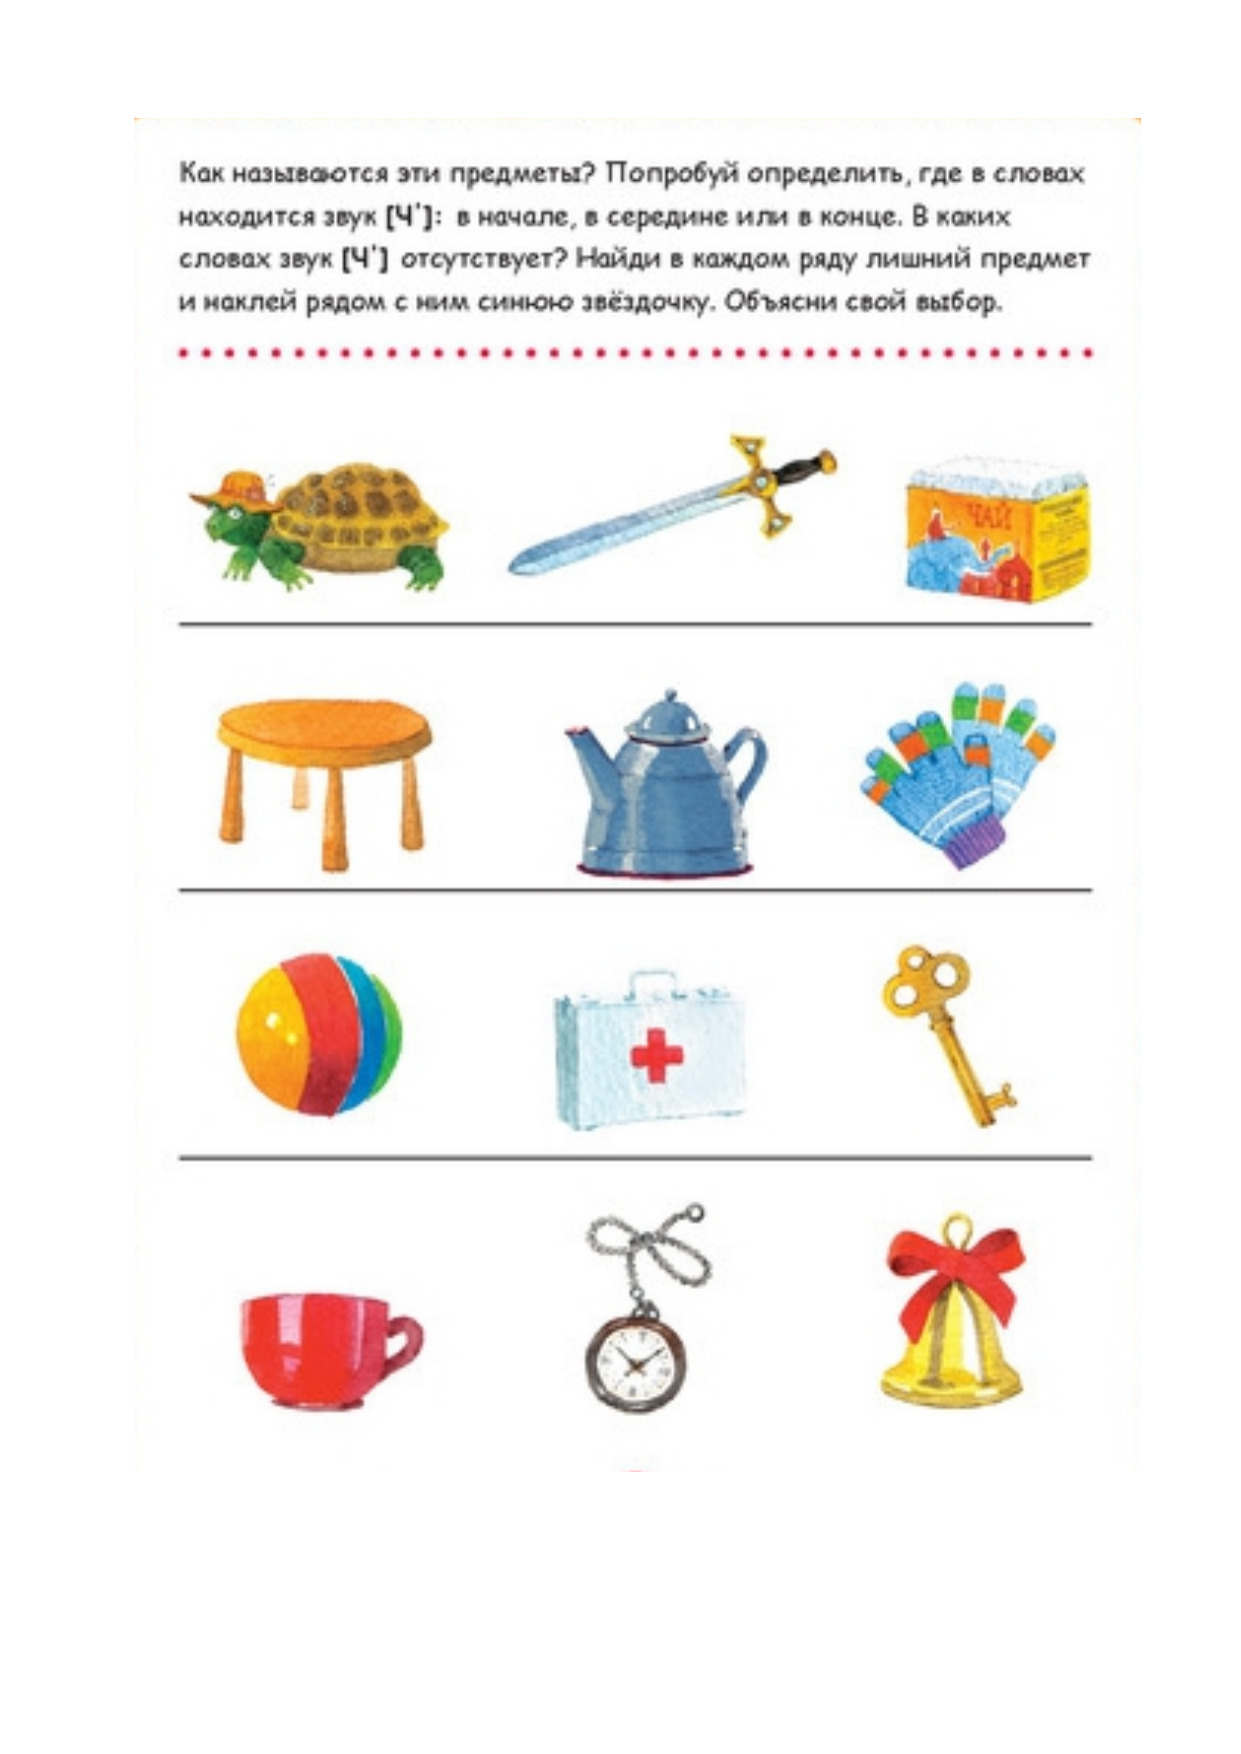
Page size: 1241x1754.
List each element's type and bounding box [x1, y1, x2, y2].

picture [134, 118, 1142, 1472]
